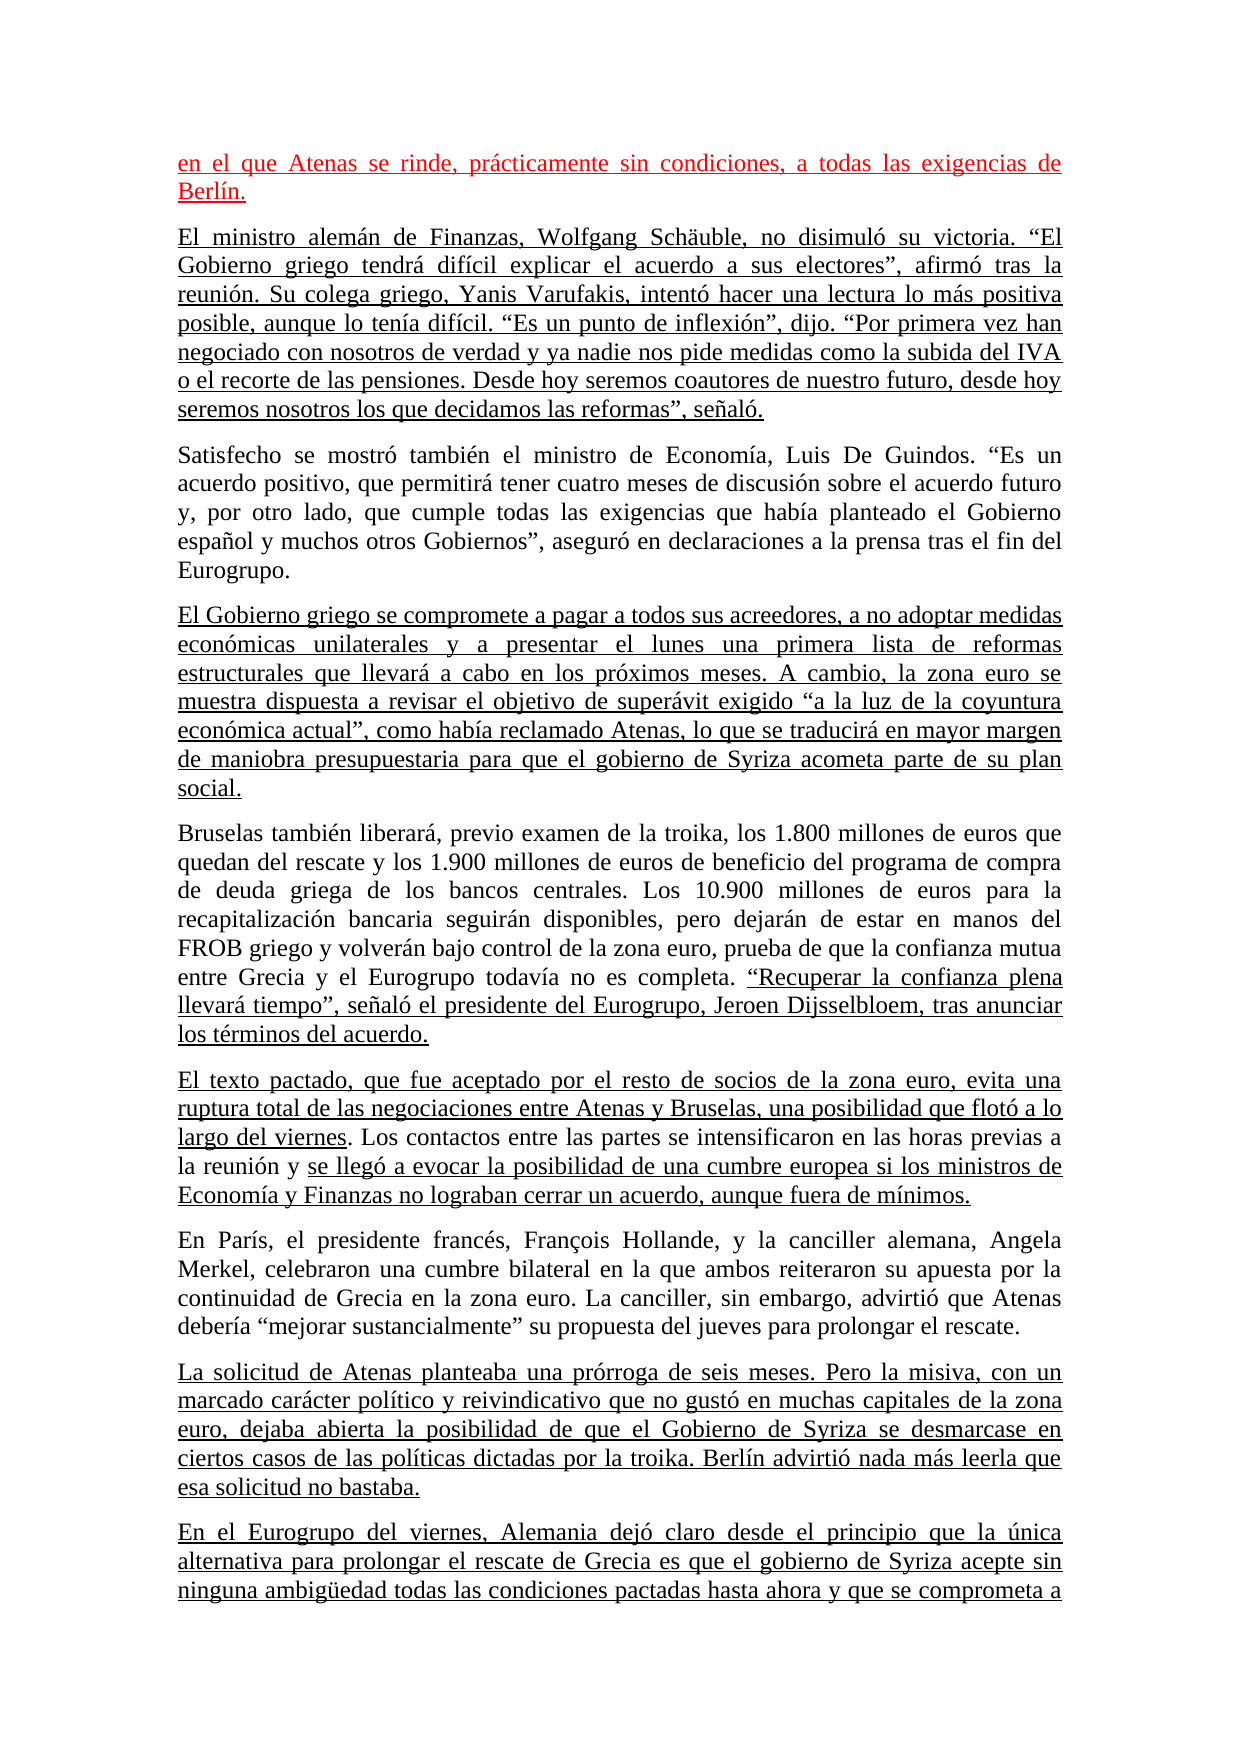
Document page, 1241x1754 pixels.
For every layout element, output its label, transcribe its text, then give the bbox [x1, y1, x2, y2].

text El texto pactado, que fue aceptado por el resto de socios de la zona euro, evita una ruptura total de las negociaciones entre Atenas y Bruselas, una posibilidad que flotó a lo largo del viernes. Los contactos entre las partes se intensificaron en las horas previas a la reunión y se llegó a evocar la posibilidad de una cumbre europea si los ministros de Economía y Finanzas no lograban cerrar un acuerdo, aunque fuera de mínimos. [177, 1119, 1063, 1208]
text Bruselas también liberará, previo examen de la troika, los 1.800 millones de euros que quedan del rescate y los 1.900 millones de euros de beneficio del programa de compra de deuda griega de los bancos centrales. Los 10.900 millones de euros para la recapitalización bancaria seguirán disponibles, pero dejarán de estar en manos del FROB griego y volverán bajo control de la zona euro, prueba de que la confianza mutua entre Grecia y el Eurogrupo todavía no es completa. “Recuperar la confianza plena llevará tiempo”, señaló el presidente del Eurogrupo, Jeroen Dijsselbloem, tras anunciar los términos del acuerdo. [177, 818, 1063, 1016]
text La solicitud de Atenas planteaba una prórroga de seis meses. Pero la misiva, con un marcado carácter político y reivindicativo que no gustó en muchas capitales de la zona euro, dejaba abierta la posibilidad de que el Gobierno de Syriza se desmarcase en ciertos casos de las políticas dictadas por la troika. Berlín advirtió nada más leerla que esa solicitud no bastaba. [177, 1412, 1063, 1439]
text El Gobierno griego se compromete a pagar a todos sus acreedores, a no adoptar medidas económicas unilaterales y a presentar el lunes una primera lista de reformas estructurales que llevará a cabo en los próximos meses. A cambio, la zona euro se muestra dispuesta a revisar el objetivo de superávit exigido “a la luz de la coyuntura económica actual”, como había reclamado Atenas, lo que se traducirá en mayor margen de maniobra presupuestaria para que el gobierno de Syriza acometa parte de su plan social. [177, 655, 1063, 711]
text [177, 1572, 1063, 1603]
text La solicitud de Atenas planteaba una prórroga de seis meses. Pero la misiva, con un marcado carácter político y reivindicativo que no gustó en muchas capitales de la zona euro, dejaba abierta la posibilidad de que el Gobierno de Syriza se desmarcase en ciertos casos de las políticas dictadas por la troika. Berlín advirtió nada más leerla que esa solicitud no bastaba. [177, 1383, 1063, 1411]
text El Gobierno griego se compromete a pagar a todos sus acreedores, a no adoptar medidas económicas unilaterales y a presentar el lunes una primera lista de reformas estructurales que llevará a cabo en los próximos meses. A cambio, la zona euro se muestra dispuesta a revisar el objetivo de superávit exigido “a la luz de la coyuntura económica actual”, como había reclamado Atenas, lo que se traducirá en mayor margen de maniobra presupuestaria para que el gobierno de Syriza acometa parte de su plan social. [177, 712, 1063, 769]
text En París, el presidente francés, François Hollande, y la canciller alemana, Angela Merkel, celebraron una cumbre bilateral en la que ambos reiteraron su apuesta por la continuidad de Grecia en la zona euro. La canciller, sin embargo, advirtió que Atenas debería “mejorar sustancialmente” su propuesta del jueves para prolongar el rescate. [177, 1225, 1063, 1340]
text La solicitud de Atenas planteaba una prórroga de seis meses. Pero la misiva, con un marcado carácter político y reivindicativo que no gustó en muchas capitales de la zona euro, dejaba abierta la posibilidad de que el Gobierno de Syriza se desmarcase en ciertos casos de las políticas dictadas por la troika. Berlín advirtió nada más leerla que esa solicitud no bastaba. [177, 1440, 1063, 1501]
text El texto pactado, que fue aceptado por el resto de socios de la zona euro, evita una ruptura total de las negociaciones entre Atenas y Bruselas, una posibilidad que flotó a lo largo del viernes. Los contactos entre las partes se intensificaron en las horas previas a la reunión y se llegó a evocar la posibilidad de una cumbre europea si los ministros de Economía y Finanzas no lograban cerrar un acuerdo, aunque fuera de mínimos. [177, 1065, 1063, 1118]
text La solicitud de Atenas planteaba una prórroga de seis meses. Pero la misiva, con un marcado carácter político y reivindicativo que no gustó en muchas capitales de la zona euro, dejaba abierta la posibilidad de que el Gobierno de Syriza se desmarcase en ciertos casos de las políticas dictadas por la troika. Berlín advirtió nada más leerla que esa solicitud no bastaba. [177, 1357, 1063, 1382]
text El ministro alemán de Finanzas, Wolfgang Schäuble, no disimuló su victoria. “El Gobierno griego tendrá difícil explicar el acuerdo a sus electores”, afirmó tras la reunión. Su colega griego, Yanis Varufakis, intentó hacer una lectura lo más positiva posible, aunque lo tenía difícil. “Es un punto de inflexión”, dijo. “Por primera vez han negociado con nosotros de verdad y ya nadie nos pide medidas como la subida del IVA o el recorte de las pensiones. Desde hoy seremos coautores de nuestro futuro, desde hoy seremos nosotros los que decidamos las reformas”, señaló. [177, 363, 1063, 423]
text Satisfecho se mostró también el ministro de Economía, Luis De Guindos. “Es un acuerdo positivo, que permitirá tener cuatro meses de discusión sobre el acuerdo futuro y, por otro lado, que cumple todas las exigencias que había planteado el Gobierno español y muchos otros Gobiernos”, aseguró en declaraciones a la prensa tras el fin del Eurogrupo. [177, 440, 1063, 583]
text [177, 148, 1063, 205]
